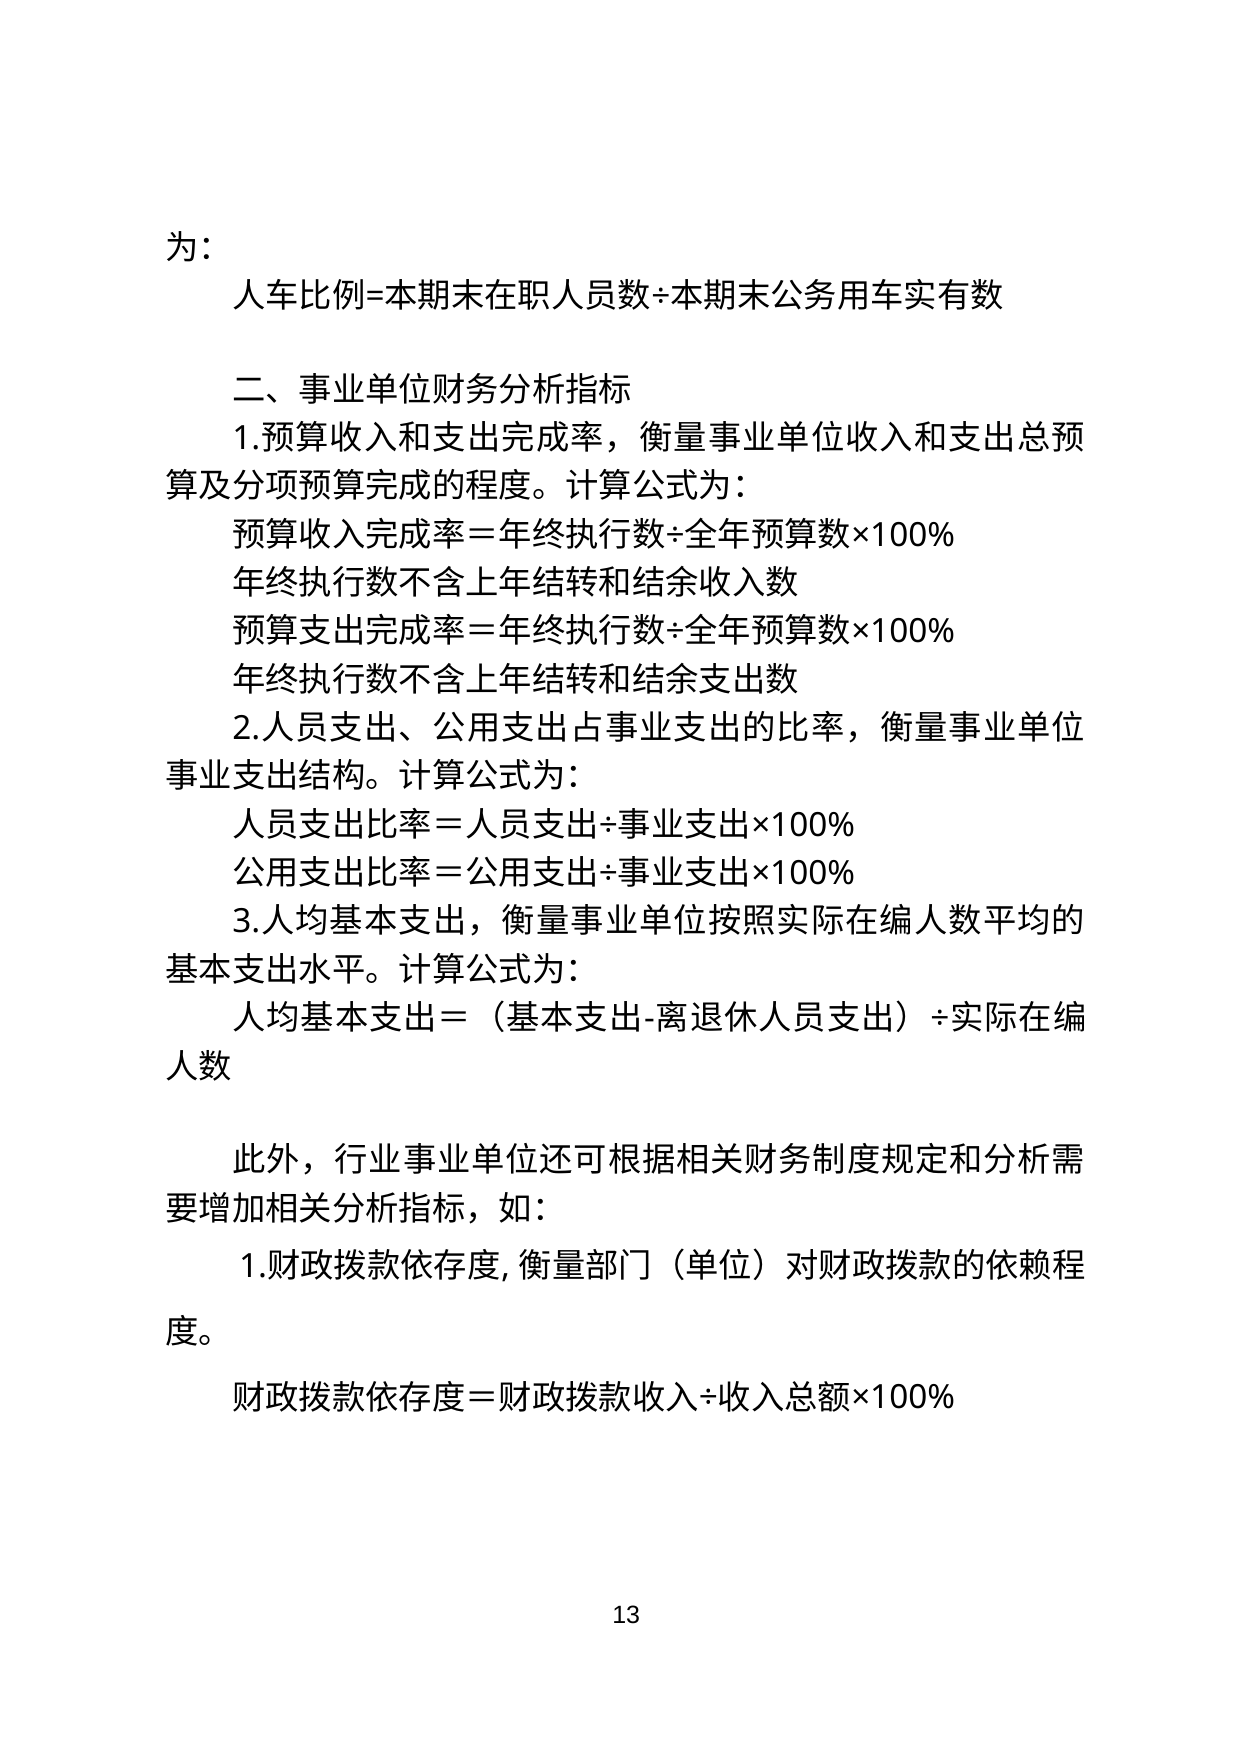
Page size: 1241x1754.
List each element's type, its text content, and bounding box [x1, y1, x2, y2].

text 年终执行数不含上年结转和结余收入数 [165, 556, 1087, 604]
text 1.预算收入和支出完成率，衡量事业单位收入和支出总预算及分项预算完成的程度。计算公式为： [165, 411, 1087, 507]
text 预算收入完成率＝年终执行数÷全年预算数×100% [165, 507, 1087, 556]
text 此外，行业事业单位还可根据相关财务制度规定和分析需要增加相关分析指标，如： [165, 1133, 1087, 1229]
text 二、事业单位财务分析指标 [165, 362, 1087, 411]
text 人员支出比率＝人员支出÷事业支出×100% [165, 797, 1087, 846]
text 财政拨款依存度＝财政拨款收入÷收入总额×100% [165, 1362, 1087, 1428]
text 人均基本支出＝（基本支出-离退休人员支出）÷实际在编人数 [165, 991, 1087, 1088]
text 公用支出比率＝公用支出÷事业支出×100% [165, 846, 1087, 894]
text 人车比例=本期末在职人员数÷本期末公务用车实有数 [165, 269, 1087, 317]
text 2.人员支出、公用支出占事业支出的比率，衡量事业单位事业支出结构。计算公式为： [165, 701, 1087, 797]
text 1.财政拨款依存度, 衡量部门（单位）对财政拨款的依赖程度。 [165, 1229, 1087, 1362]
text 预算支出完成率＝年终执行数÷全年预算数×100% [165, 604, 1087, 652]
text 年终执行数不含上年结转和结余支出数 [165, 652, 1087, 701]
text 3.人均基本支出，衡量事业单位按照实际在编人数平均的基本支出水平。计算公式为： [165, 894, 1087, 991]
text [165, 220, 1087, 269]
